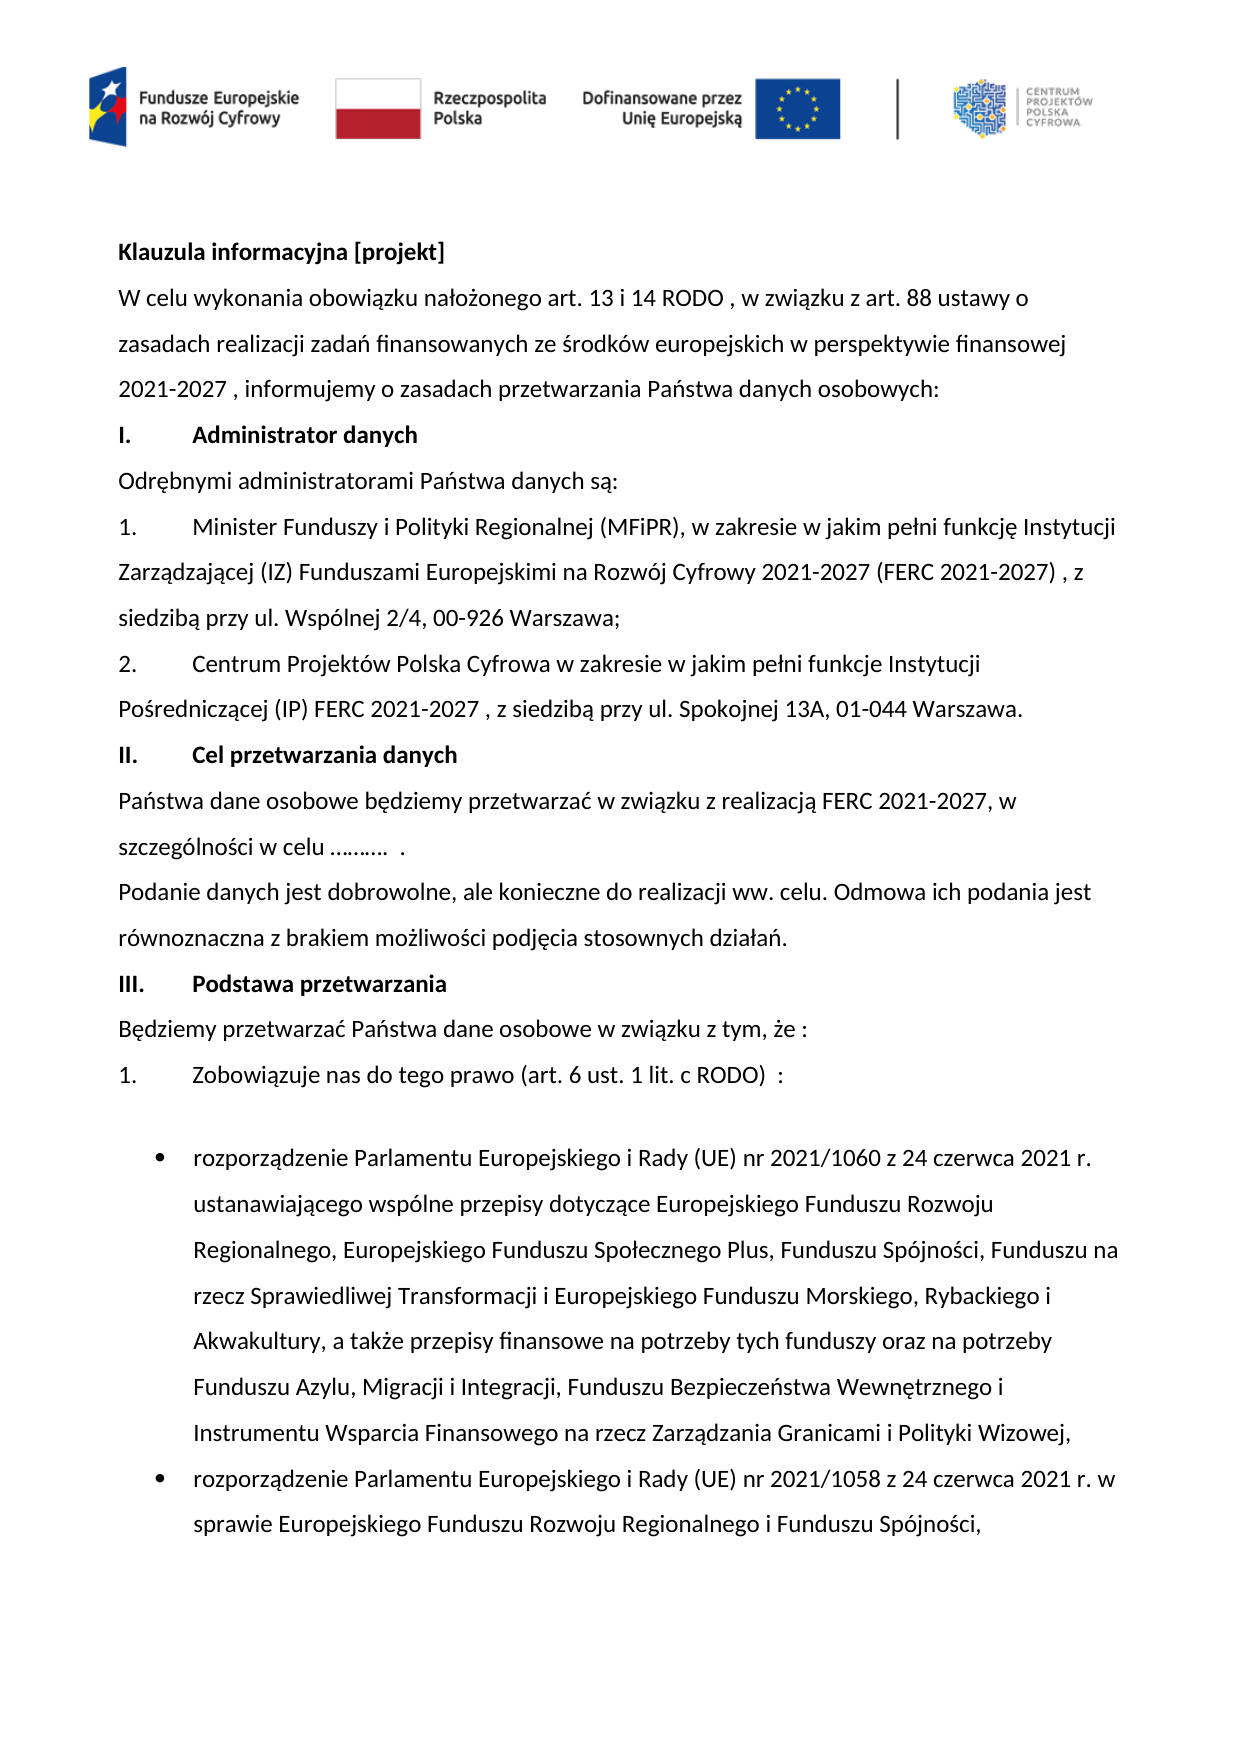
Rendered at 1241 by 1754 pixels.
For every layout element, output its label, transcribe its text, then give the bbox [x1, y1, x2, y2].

text W celu wykonania obowiązku nałożonego art. 13 i 14 RODO , w związku z art. 88 ustawy o zasadach realizacji zadań finansowanych ze środków europejskich w perspektywie finansowej 2021-2027 , informujemy o zasadach przetwarzania Państwa danych osobowych: [118, 282, 1122, 404]
text 1. Zobowiązuje nas do tego prawo (art. 6 ust. 1 lit. c RODO) : [118, 1059, 1122, 1090]
list rozporządzenie Parlamentu Europejskiego i Rady (UE) nr 2021/1058 z 24 czerwca 2021 r. w sprawie Europejskiego Funduszu Rozwoju Regionalnego i Funduszu Spójności, [156, 1463, 1122, 1539]
text Państwa dane osobowe będziemy przetwarzać w związku z realizacją FERC 2021-2027, w szczególności w celu ………. . [118, 785, 1122, 861]
text III. Podstawa przetwarzania [118, 968, 1122, 998]
picture [89, 67, 1093, 147]
text 1. Minister Funduszy i Polityki Regionalnej (MFiPR), w zakresie w jakim pełni funkcję Instytucji Zarządzającej (IZ) Funduszami Europejskimi na Rozwój Cyfrowy 2021-2027 (FERC 2021-2027) , z siedzibą przy ul. Wspólnej 2/4, 00-926 Warszawa; [118, 511, 1122, 633]
text Odrębnymi administratorami Państwa danych są: [118, 465, 1122, 495]
text I. Administrator danych [118, 419, 1122, 450]
list rozporządzenie Parlamentu Europejskiego i Rady (UE) nr 2021/1060 z 24 czerwca 2021 r. ustanawiającego wspólne przepisy dotyczące Europejskiego Funduszu Rozwoju Regionalnego, Europejskiego Funduszu Społecznego Plus, Funduszu Spójności, Funduszu na rzecz Sprawiedliwej Transformacji i Europejskiego Funduszu Morskiego, Rybackiego i Akwakultury, a także przepisy finansowe na potrzeby tych funduszy oraz na potrzeby Funduszu Azylu, Migracji i Integracji, Funduszu Bezpieczeństwa Wewnętrznego i Instrumentu Wsparcia Finansowego na rzecz Zarządzania Granicami i Polityki Wizowej, [156, 1143, 1122, 1447]
text II. Cel przetwarzania danych [118, 739, 1122, 770]
text 2. Centrum Projektów Polska Cyfrowa w zakresie w jakim pełni funkcje Instytucji Pośredniczącej (IP) FERC 2021-2027 , z siedzibą przy ul. Spokojnej 13A, 01-044 Warszawa. [118, 648, 1122, 724]
text Będziemy przetwarzać Państwa dane osobowe w związku z tym, że : [118, 1014, 1122, 1044]
text Klauzula informacyjna [projekt] [118, 236, 1122, 267]
text Podanie danych jest dobrowolne, ale konieczne do realizacji ww. celu. Odmowa ich podania jest równoznaczna z brakiem możliwości podjęcia stosownych działań. [118, 876, 1122, 953]
